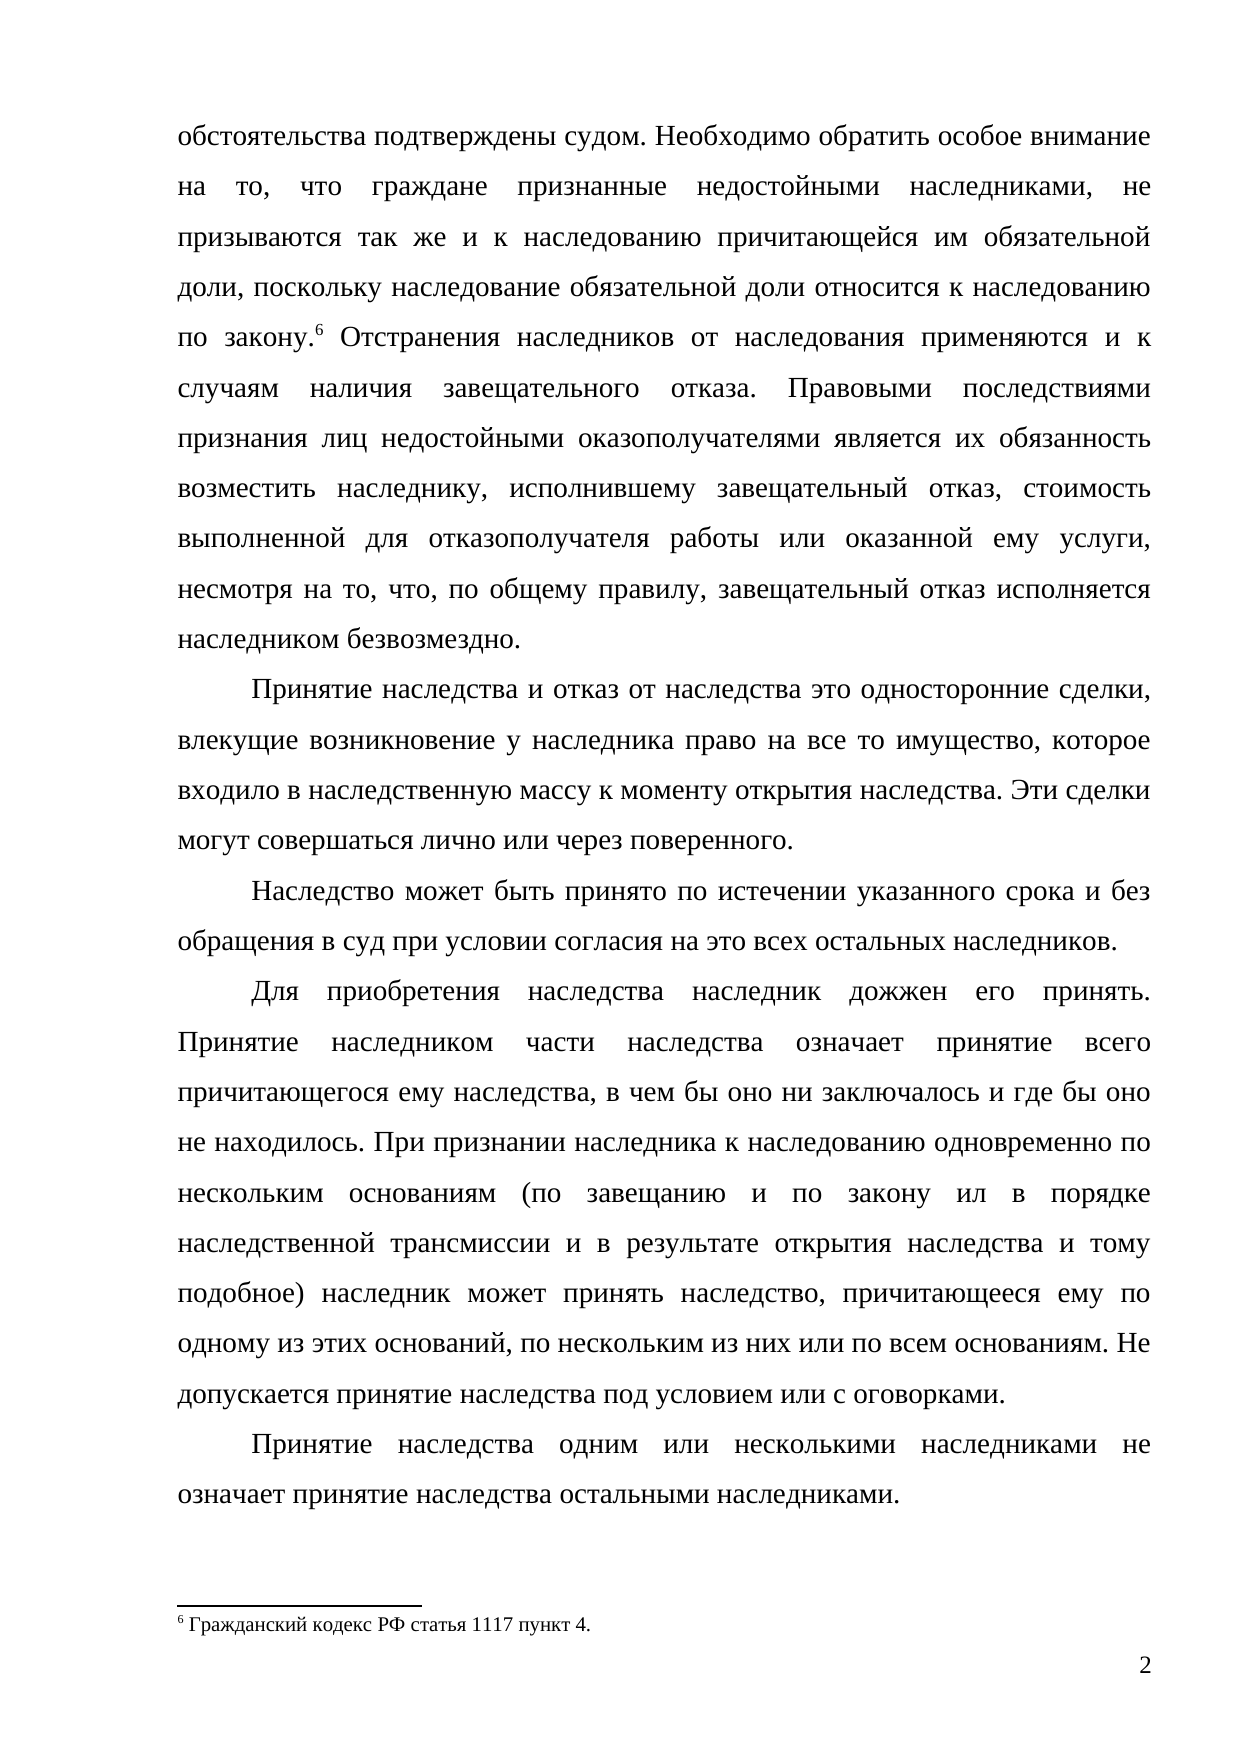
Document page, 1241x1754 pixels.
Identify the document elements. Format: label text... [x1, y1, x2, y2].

text Для приобретения наследства наследник дожжен его принять. Принятие наследником части наследства означает принятие всего причитающегося ему наследства, в чем бы оно ни заключалось и где бы оно не находилось. При признании наследника к наследованию одновременно по нескольким основаниям (по завещанию и по закону ил в порядке наследственной трансмиссии и в результате открытия наследства и тому подобное) наследник может принять наследство, причитающееся ему по одному из этих оснований, по нескольким из них или по всем основаниям. Не допускается принятие наследства под условием или с оговорками. [177, 973, 1152, 1409]
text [177, 118, 1152, 655]
text Принятие наследства и отказ от наследства это односторонние сделки, влекущие возникновение у наследника право на все то имущество, которое входило в наследственную массу к моменту открытия наследства. Эти сделки могут совершаться лично или через поверенного. [177, 672, 1152, 856]
text Наследство может быть принято по истечении указанного срока и без обращения в суд при условии согласия на это всех остальных наследников. [177, 873, 1152, 957]
text Принятие наследства одним или несколькими наследниками не означает принятие наследства остальными наследниками. [177, 1426, 1152, 1510]
